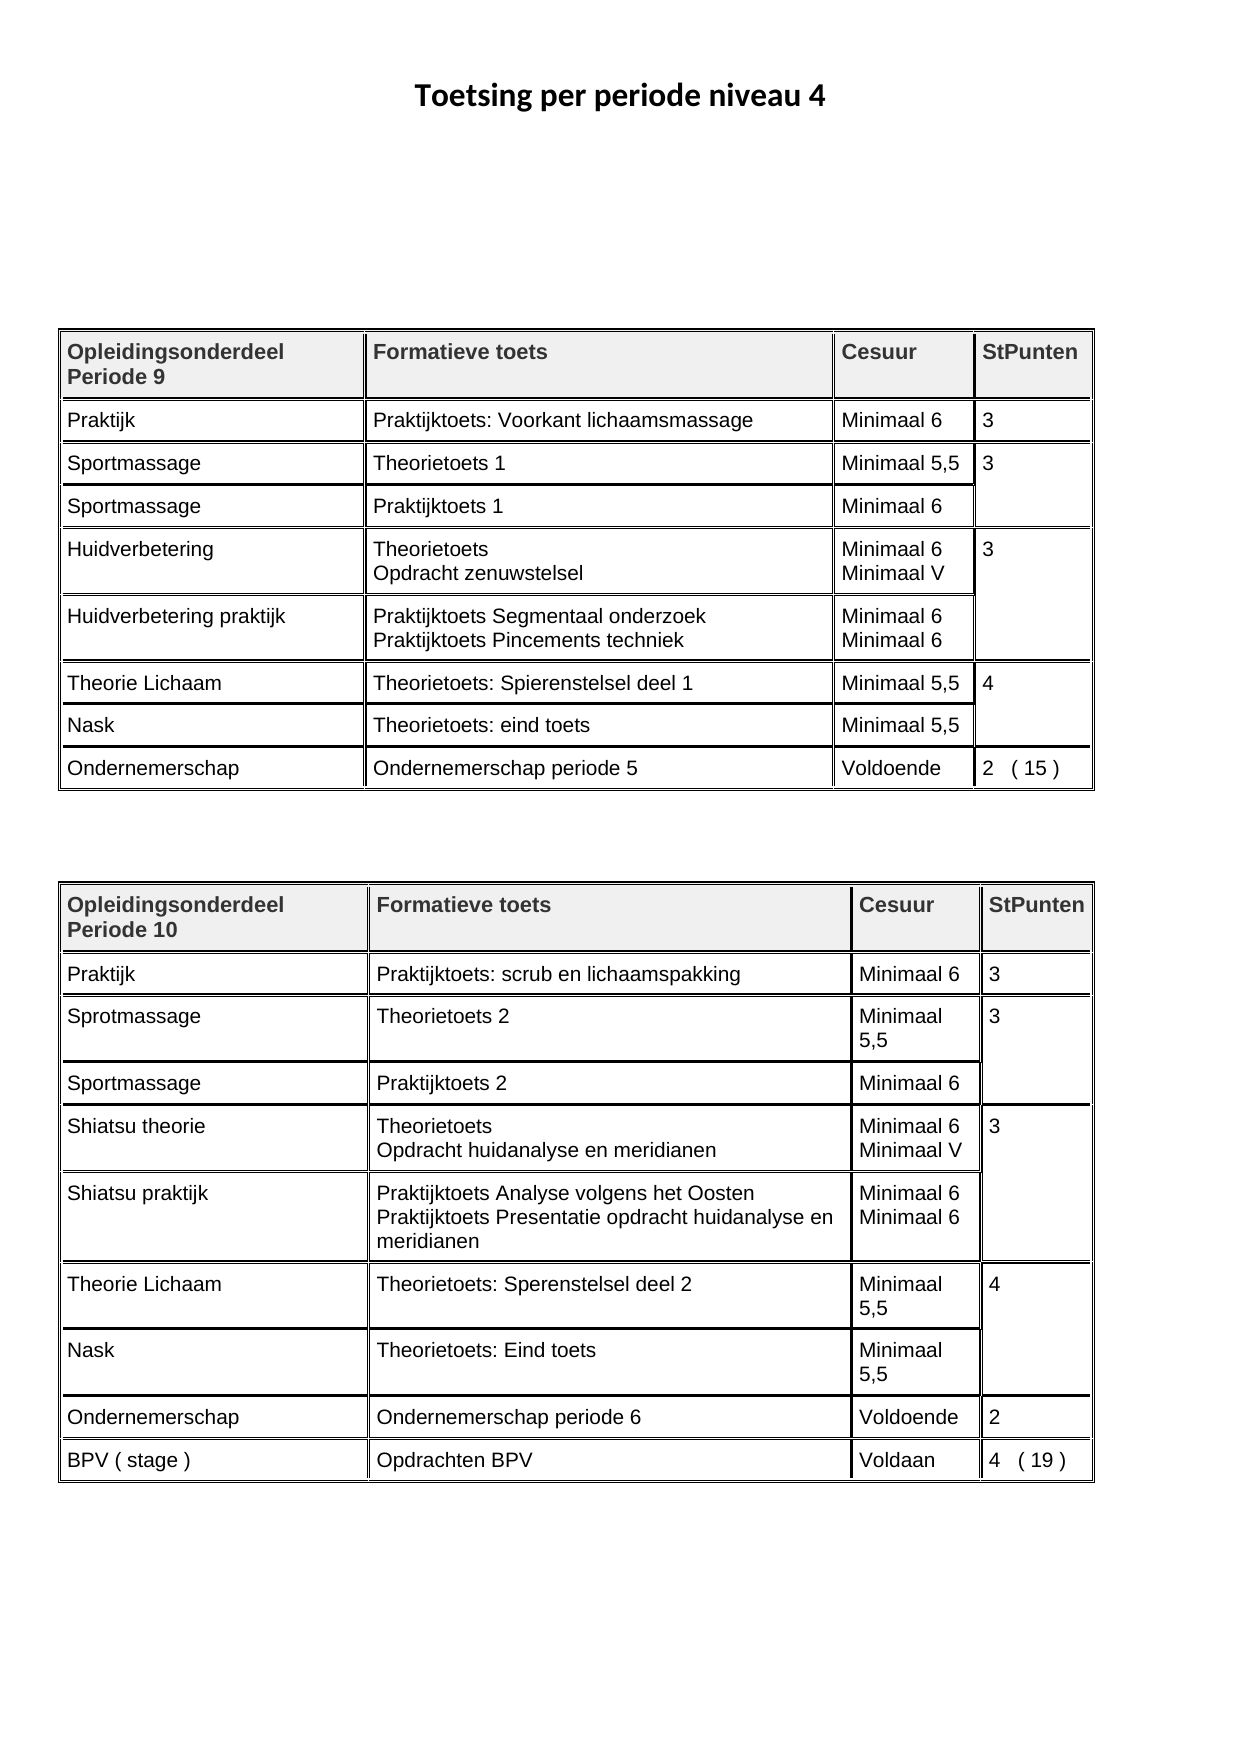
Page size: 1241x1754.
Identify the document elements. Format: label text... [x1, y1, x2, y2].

table_cell Ondernemerschap [61, 745, 365, 788]
table_cell Sportmassage [59, 483, 363, 526]
table_cell Theorietoets Opdracht zenuwstelsel [367, 529, 832, 592]
table_cell Theorietoets: eind toets [367, 705, 832, 745]
table_cell Praktijktoets 1 [367, 486, 832, 526]
table_cell Ondernemerschap periode 6 [370, 1397, 850, 1437]
table_cell Praktijktoets: scrub en lichaamspakking [370, 954, 850, 993]
table_cell 2 [983, 1394, 1092, 1437]
table_cell Sportmassage [61, 1060, 367, 1103]
table_cell Praktijk [61, 397, 363, 440]
table_cell Minimaal 5,5 [853, 1330, 979, 1394]
table_cell 3 [983, 1103, 1093, 1260]
table_cell Theorie Lichaam [61, 659, 363, 702]
table_cell Ondernemerschap periode 5 [365, 748, 833, 788]
table_cell Minimaal 6 [853, 1063, 979, 1103]
table_cell Minimaal 6 Minimaal V [835, 529, 973, 592]
table_cell 3 [976, 397, 1092, 440]
table_cell Theorietoets: Sperenstelsel deel 2 [370, 1264, 850, 1327]
table_cell Minimaal 5,5 [835, 663, 973, 702]
table_cell Theorietoets 2 [370, 997, 850, 1060]
table_cell Praktijktoets 2 [370, 1063, 850, 1103]
table_cell Nask [61, 1327, 367, 1394]
table_cell Minimaal 5,5 [853, 1264, 979, 1327]
table_header Formatieve toets [365, 332, 833, 397]
table_cell 4 ( 19 ) [981, 1437, 1093, 1479]
table_cell Huidverbetering [59, 526, 365, 592]
table_cell Voldoende [853, 1397, 979, 1437]
table_cell Voldaan [851, 1437, 981, 1479]
table_header StPunten [981, 885, 1092, 950]
table_header Cesuur [834, 330, 974, 397]
table_cell Theorie Lichaam [61, 1260, 367, 1327]
table_cell Huidverbetering praktijk [61, 593, 363, 659]
table_cell 3 [976, 526, 1092, 659]
table_cell Minimaal 5,5 [835, 705, 973, 745]
table_cell Theorietoets Opdracht huidanalyse en meridianen [370, 1106, 850, 1169]
table_cell 3 [983, 993, 1092, 1103]
table_cell Opdrachten BPV [369, 1440, 851, 1479]
table_cell Sprotmassage [61, 993, 367, 1060]
table_cell Theorietoets 1 [367, 444, 832, 483]
table_cell Minimaal 6 Minimaal 6 [835, 596, 973, 659]
table_cell Minimaal 6 [853, 954, 979, 993]
table_header Opleidingsonderdeel Periode 10 [61, 885, 369, 950]
table_cell 3 [976, 440, 1092, 526]
table_cell 4 [976, 659, 1092, 745]
table_cell Minimaal 6 Minimaal V [853, 1106, 979, 1169]
table_cell Voldoende [834, 748, 974, 788]
table_cell BPV ( stage ) [59, 1437, 369, 1479]
table_cell Minimaal 6 [835, 401, 973, 440]
table_cell Theorietoets: Spierenstelsel deel 1 [367, 663, 832, 702]
table_cell Minimaal 6 Minimaal 6 [853, 1173, 979, 1260]
table_cell Sportmassage [61, 440, 363, 483]
table_cell Shiatsu theorie [59, 1103, 367, 1169]
table_header Formatieve toets [369, 885, 851, 950]
table_cell Theorietoets: Eind toets [370, 1330, 850, 1394]
table_cell Minimaal 6 [835, 486, 973, 526]
table_header Opleidingsonderdeel Periode 9 [61, 330, 365, 397]
table_cell 4 [981, 1260, 1093, 1394]
table_cell Praktijktoets Segmentaal onderzoek Praktijktoets Pincements techniek [367, 596, 832, 659]
table_header Cesuur [851, 883, 981, 950]
table_header StPunten [974, 332, 1092, 397]
table_cell 2 ( 15 ) [974, 745, 1092, 788]
table_cell Minimaal 5,5 [853, 997, 979, 1060]
table_cell Nask [61, 702, 363, 745]
table_cell Shiatsu praktijk [61, 1170, 367, 1260]
table_cell Minimaal 5,5 [835, 444, 973, 483]
table_cell Praktijktoets Analyse volgens het Oosten Praktijktoets Presentatie opdracht huidanalyse en meridianen [370, 1173, 850, 1260]
table_cell Ondernemerschap [61, 1394, 367, 1437]
table_cell 3 [983, 950, 1092, 993]
table_cell Praktijk [61, 950, 367, 993]
table_cell Praktijktoets: Voorkant lichaamsmassage [367, 401, 832, 440]
